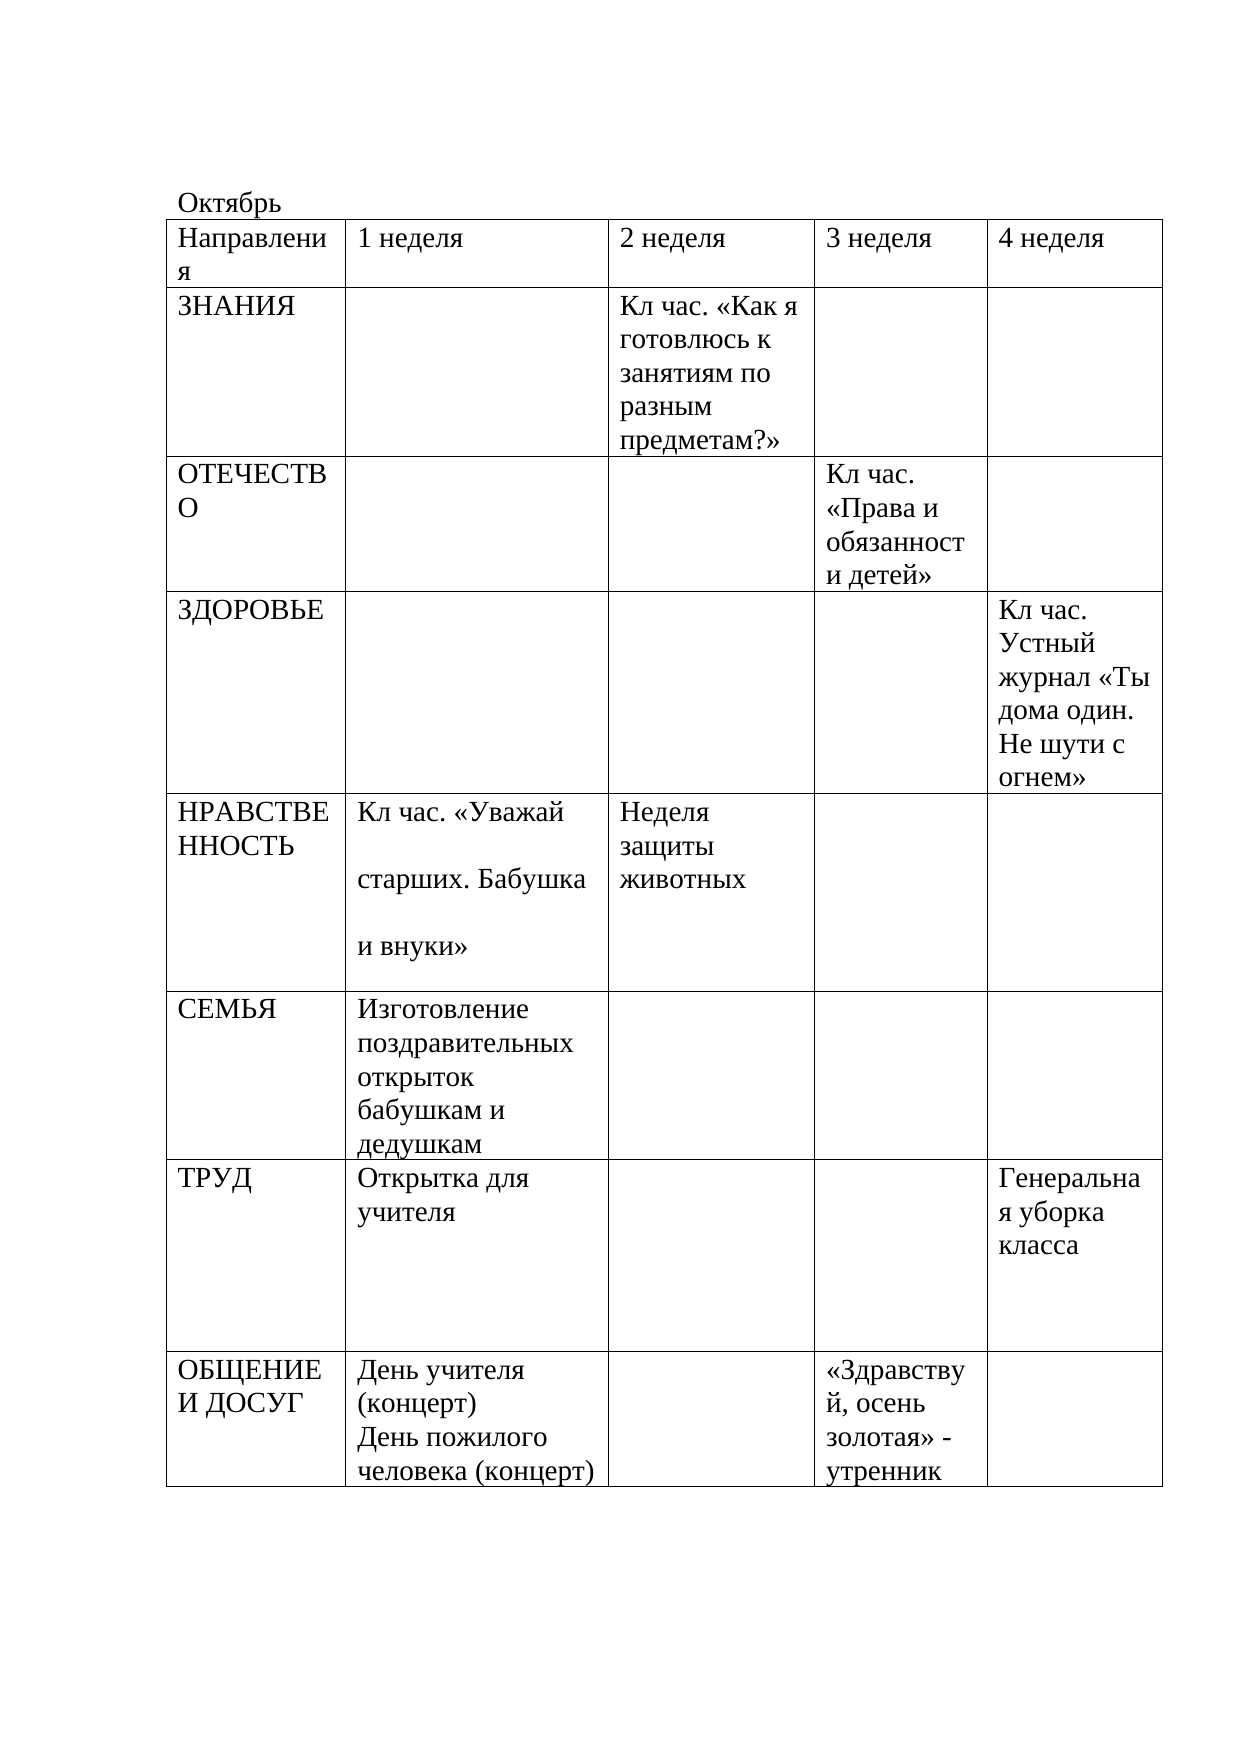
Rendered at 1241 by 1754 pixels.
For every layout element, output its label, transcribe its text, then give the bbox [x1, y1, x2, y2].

table_cell Кл час. «Права и обязанности детей» [815, 457, 987, 591]
table_cell Открытка для учителя [346, 1160, 608, 1351]
table_cell [346, 592, 608, 793]
table_cell НРАВСТВЕННОСТЬ [167, 794, 345, 991]
table_cell [815, 288, 987, 456]
table_cell Генеральная уборка класса [988, 1160, 1162, 1351]
table_cell [815, 592, 987, 793]
table_cell [815, 794, 987, 991]
table_cell День учителя (концерт) День пожилого человека (концерт) [346, 1352, 608, 1486]
table_header 4 неделя [988, 220, 1162, 287]
table_cell Кл час. Устный журнал «Ты дома один. Не шути с огнем» [988, 592, 1162, 793]
table_cell ТРУД [167, 1160, 345, 1351]
table_cell [988, 288, 1162, 456]
table_cell [609, 457, 814, 591]
table_cell Неделя защиты животных [609, 794, 814, 991]
table_cell [815, 992, 987, 1159]
table_cell ЗДОРОВЬЕ [167, 592, 345, 793]
table_header 2 неделя [609, 220, 814, 287]
table_cell Изготовление поздравительных открыток бабушкам и дедушкам [346, 992, 608, 1159]
table_cell [346, 288, 608, 456]
table_cell Кл час. «Как я готовлюсь к занятиям по разным предметам?» [609, 288, 814, 456]
table_cell Кл час. «Уважай старших. Бабушка и внуки» [346, 794, 608, 991]
table_cell [988, 794, 1162, 991]
table_cell [988, 1352, 1162, 1486]
table_cell СЕМЬЯ [167, 992, 345, 1159]
table_header Направления [167, 220, 345, 287]
table_header 3 неделя [815, 220, 987, 287]
table_cell [609, 1352, 814, 1486]
table_cell [988, 457, 1162, 591]
table_cell [609, 992, 814, 1159]
text Октябрь [177, 185, 1152, 219]
table_cell «Здравствуй, осень золотая» - утренник [815, 1352, 987, 1486]
table_cell ОБЩЕНИЕ И ДОСУГ [167, 1352, 345, 1486]
table_cell [609, 592, 814, 793]
table_cell [988, 992, 1162, 1159]
table_cell ОТЕЧЕСТВО [167, 457, 345, 591]
table_cell [609, 1160, 814, 1351]
table_header 1 неделя [346, 220, 608, 287]
table_cell [815, 1160, 987, 1351]
table_cell ЗНАНИЯ [167, 288, 345, 456]
table_cell [346, 457, 608, 591]
